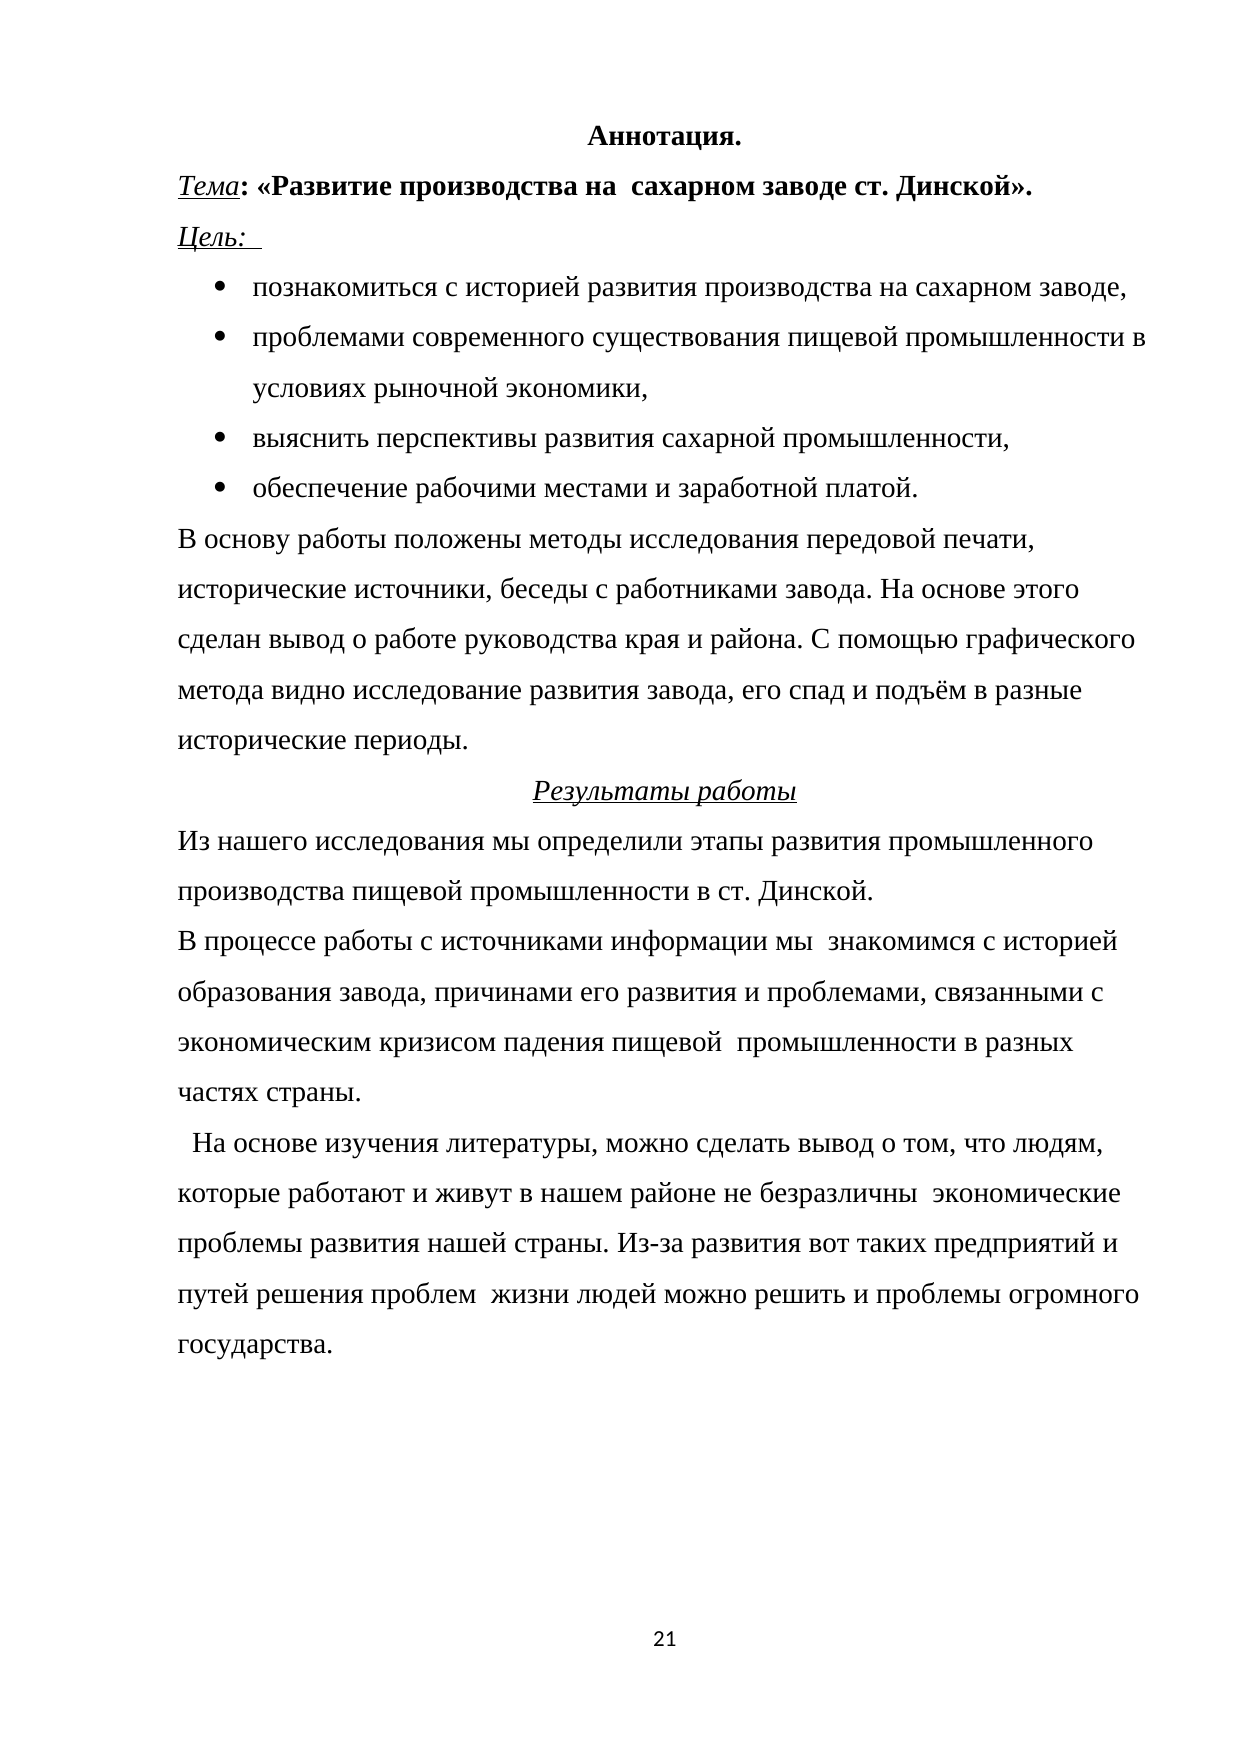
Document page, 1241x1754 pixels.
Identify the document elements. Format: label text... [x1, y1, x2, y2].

list обеспечение рабочими местами и заработной платой. [215, 471, 1152, 504]
list проблемами современного существования пищевой промышленности в условиях рыночной экономики, [215, 319, 1152, 403]
text В процессе работы с источниками информации мы знакомимся с историей образования завода, причинами его развития и проблемами, связанными с экономическим кризисом падения пищевой промышленности в разных частях страны. [177, 923, 1152, 1108]
list познакомиться с историей развития производства на сахарном заводе, [215, 269, 1152, 303]
text Тема: «Развитие производства на сахарном заводе ст. Динской». [177, 168, 1152, 202]
text Аннотация. [177, 118, 1152, 152]
text На основе изучения литературы, можно сделать вывод о том, что людям, которые работают и живут в нашем районе не безразличны экономические проблемы развития нашей страны. Из-за развития вот таких предприятий и путей решения проблем жизни людей можно решить и проблемы огромного государства. [177, 1125, 1152, 1359]
text Из нашего исследования мы определили этапы развития промышленного производства пищевой промышленности в ст. Динской. [177, 823, 1152, 907]
text В основу работы положены методы исследования передовой печати, исторические источники, беседы с работниками завода. На основе этого сделан вывод о работе руководства края и района. С помощью графического метода видно исследование развития завода, его спад и подъём в разные исторические периоды. [177, 521, 1152, 756]
list выяснить перспективы развития сахарной промышленности, [215, 420, 1152, 454]
text Цель: [177, 219, 1152, 252]
text Результаты работы [177, 773, 1152, 806]
